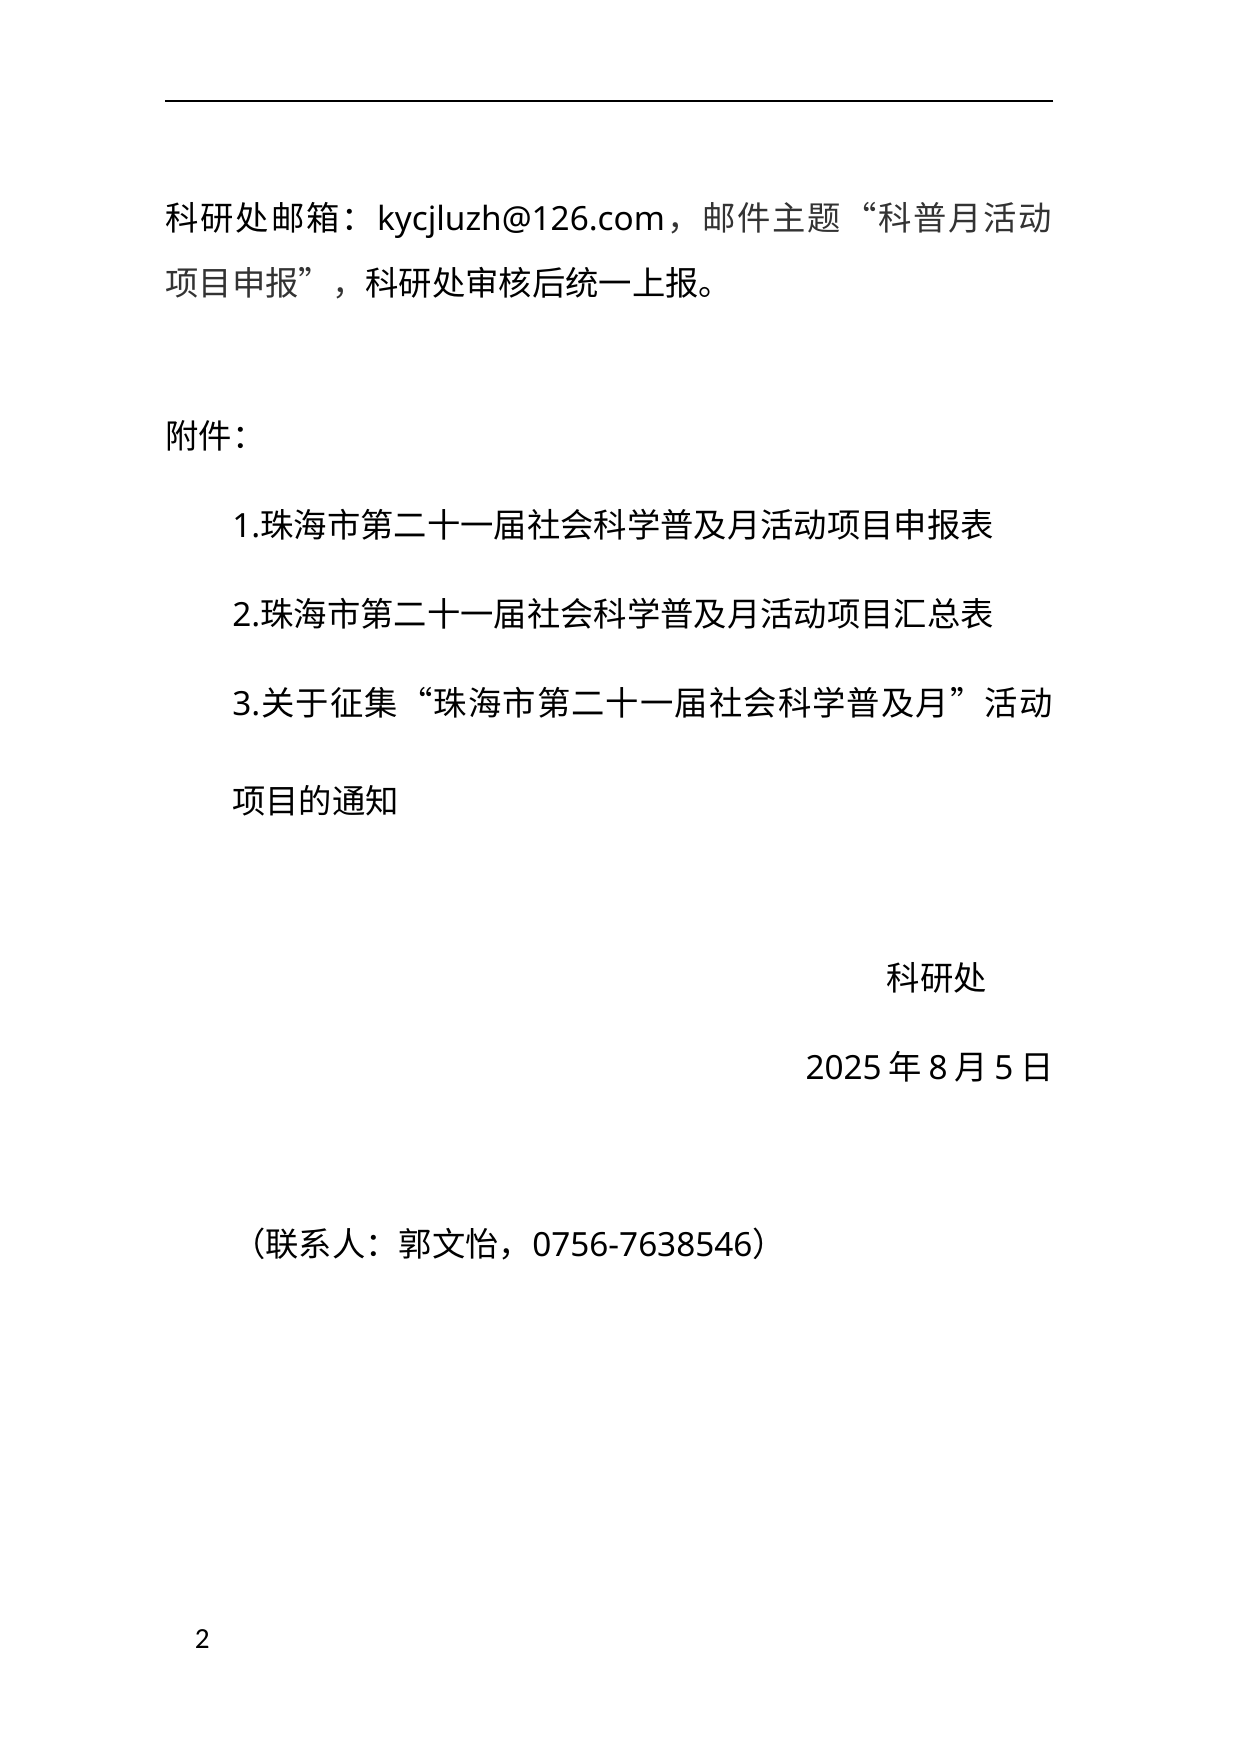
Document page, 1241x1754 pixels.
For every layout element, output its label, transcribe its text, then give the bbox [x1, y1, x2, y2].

text 附件： [165, 401, 1053, 466]
text 1.珠海市第二十一届社会科学普及月活动项目申报表 [165, 491, 1053, 556]
text 2025年8月5日 [165, 1032, 1053, 1097]
text 2.珠海市第二十一届社会科学普及月活动项目汇总表 [165, 580, 1053, 645]
text 3.关于征集“珠海市第二十一届社会科学普及月”活动项目的通知 [232, 669, 1053, 831]
text （联系人：郭文怡，0756-7638546） [165, 1209, 1053, 1274]
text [165, 184, 1053, 314]
text 科研处 [165, 943, 986, 1008]
